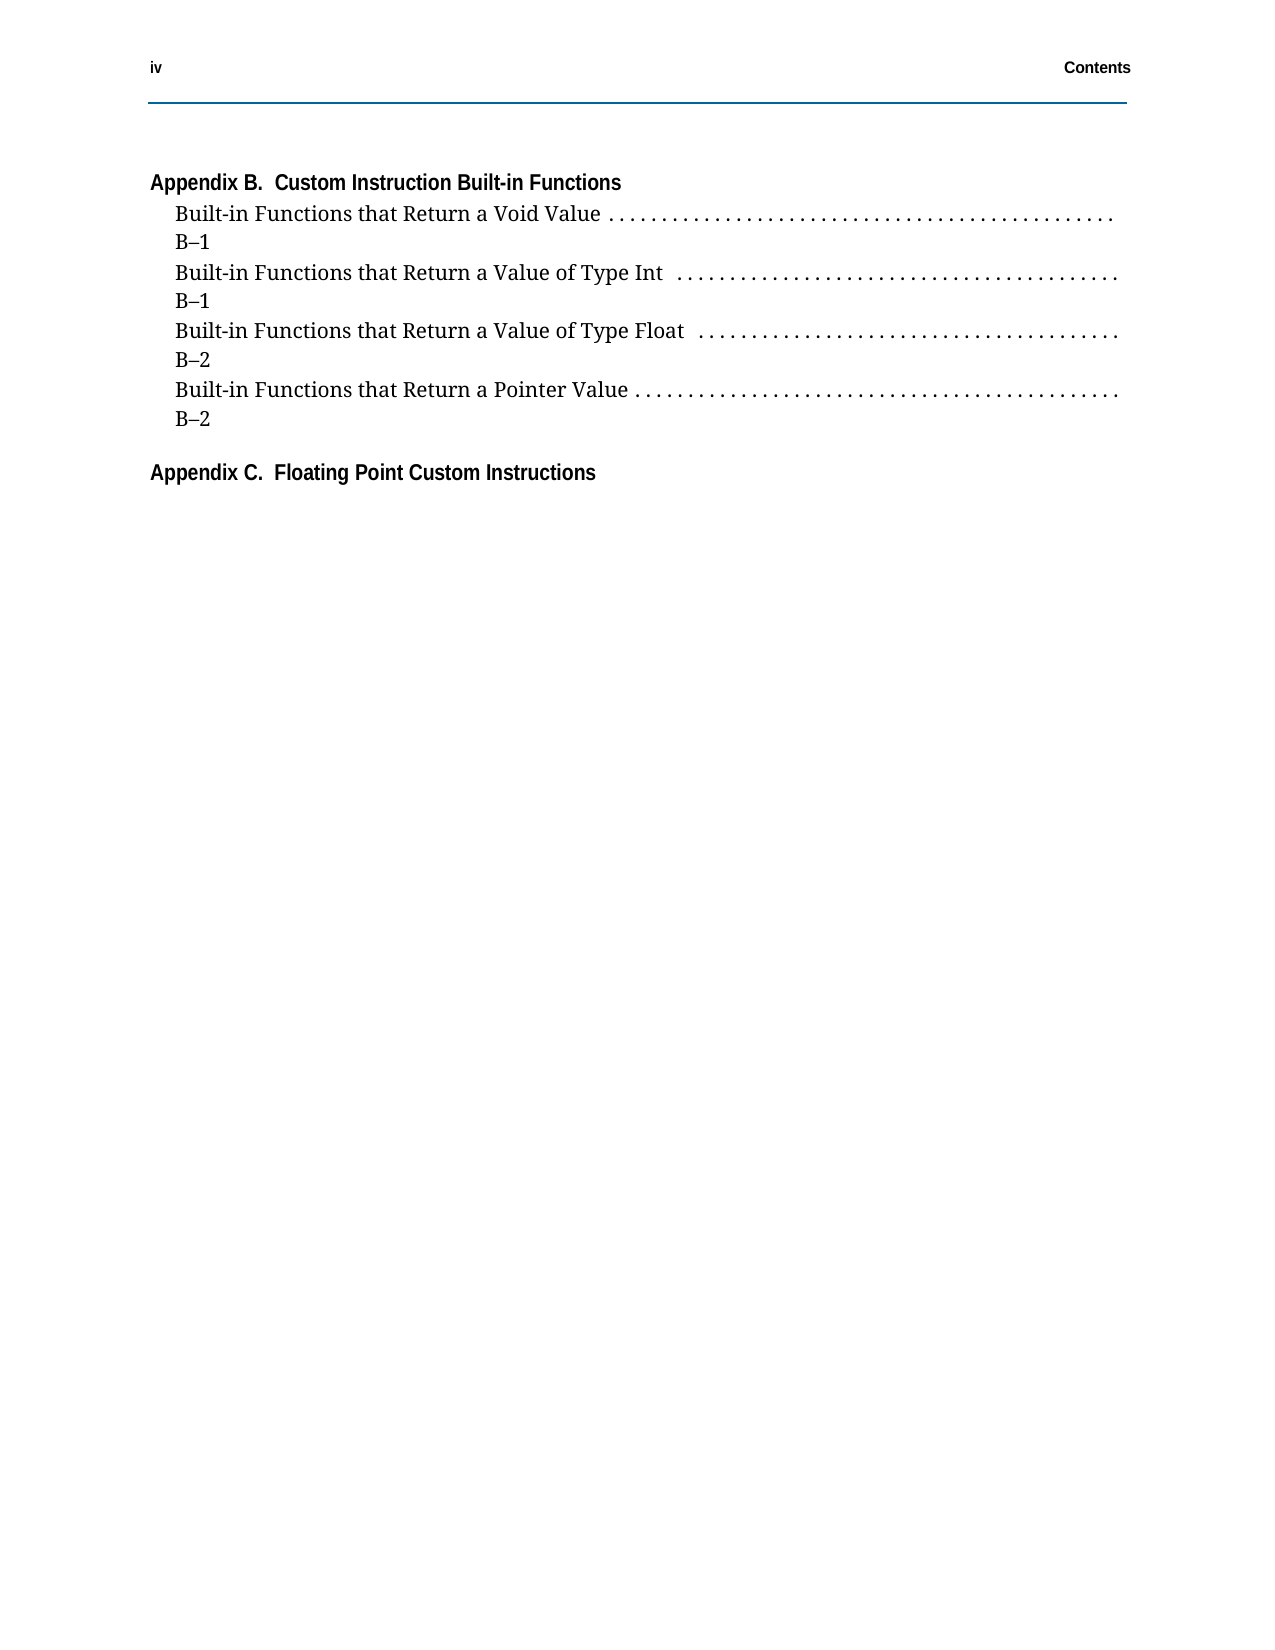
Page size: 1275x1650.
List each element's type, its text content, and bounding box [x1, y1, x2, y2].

text Built-in Functions that Return a Value of Type Int . . . . . . . . . . . . . . . . . . . . . . . . . . . . . . . . . . . . . . . . . . B–1 [175, 258, 1139, 314]
text Built-in Functions that Return a Value of Type Float . . . . . . . . . . . . . . . . . . . . . . . . . . . . . . . . . . . . . . . . B–2 [175, 317, 1139, 373]
text Appendix C. Floating Point Custom Instructions [150, 437, 611, 491]
text Appendix B. Custom Instruction Built-in Functions [150, 169, 1139, 195]
text iv Contents [150, 58, 1139, 77]
text Built-in Functions that Return a Pointer Value . . . . . . . . . . . . . . . . . . . . . . . . . . . . . . . . . . . . . . . . . . . . . . B–2 [175, 376, 1139, 432]
text Built-in Functions that Return a Void Value . . . . . . . . . . . . . . . . . . . . . . . . . . . . . . . . . . . . . . . . . . . . . . . . B–1 [175, 199, 1139, 256]
